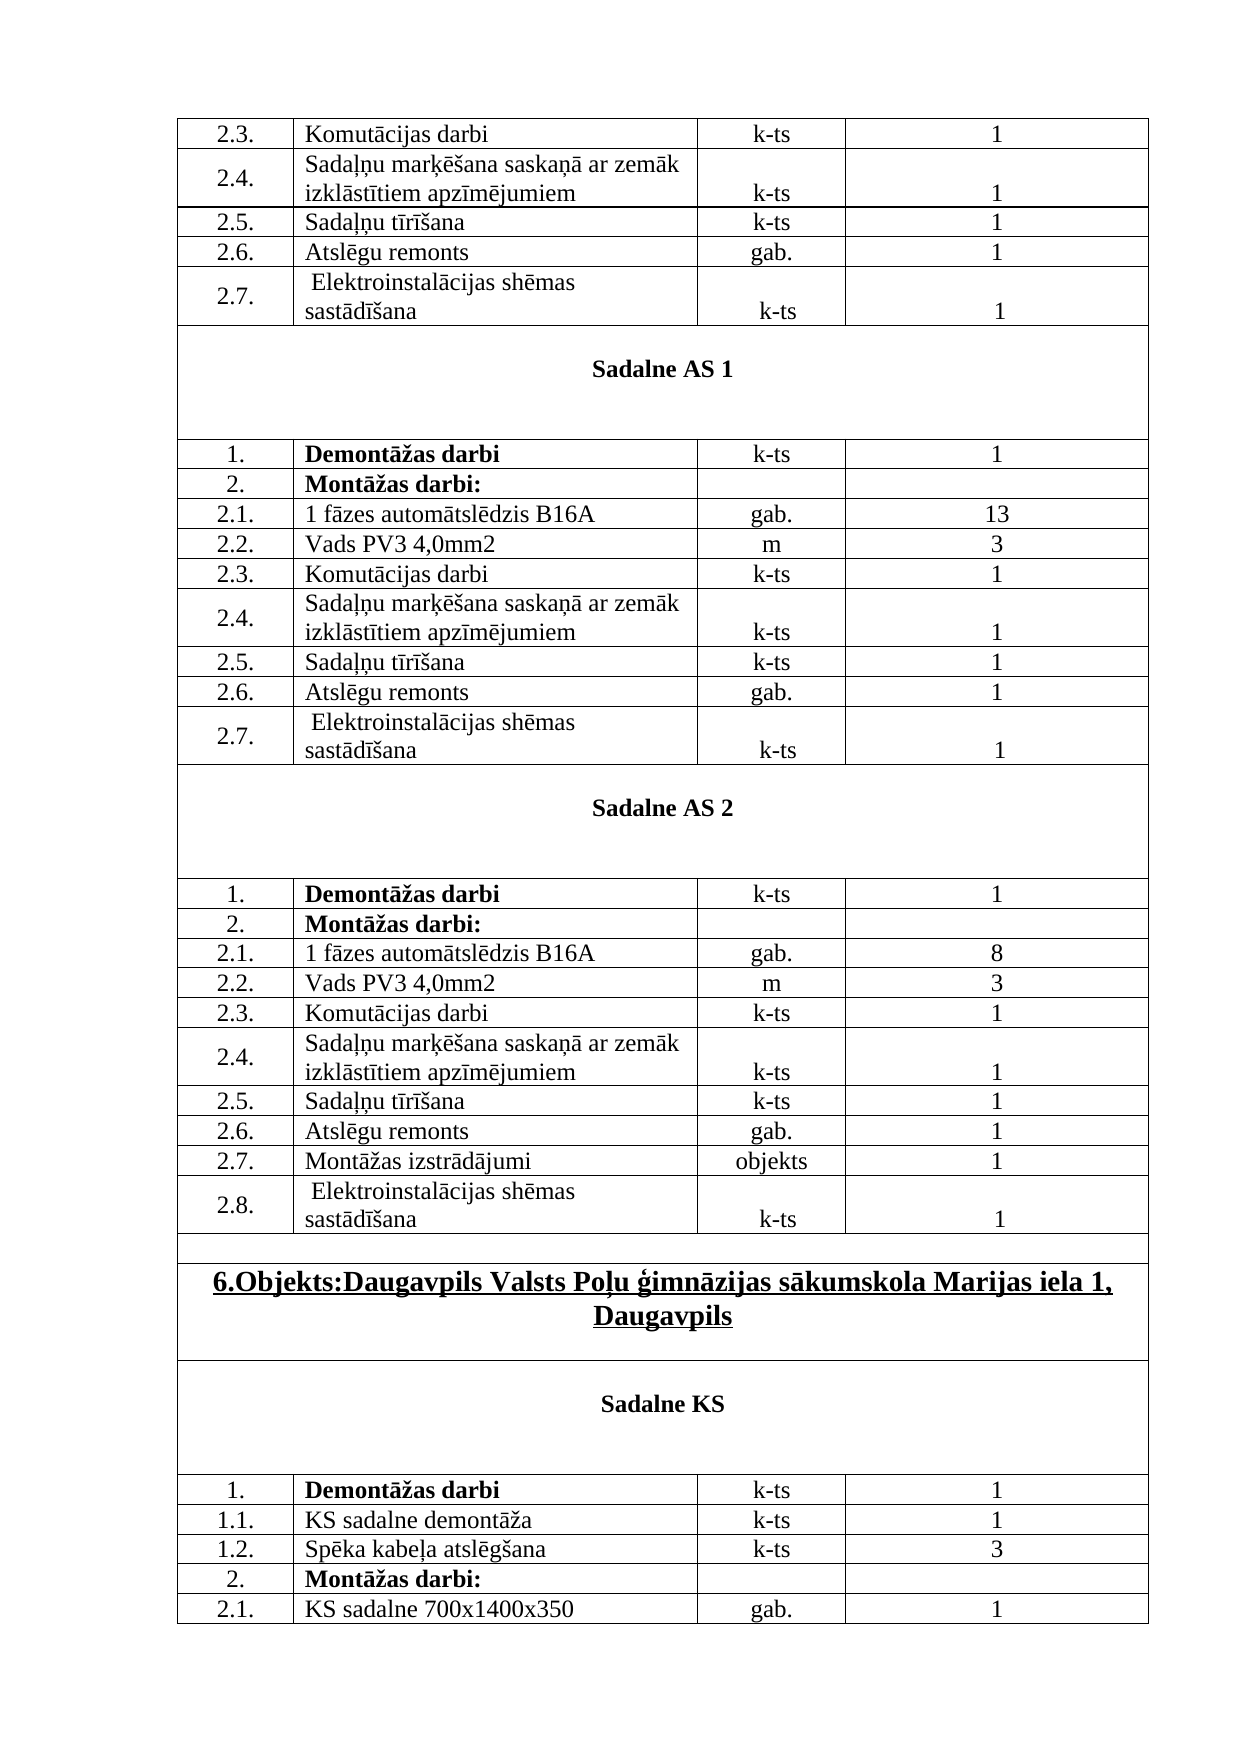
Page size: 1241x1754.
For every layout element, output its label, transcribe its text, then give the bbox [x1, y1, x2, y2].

table_cell 2.6. [178, 237, 293, 266]
table_cell k-ts [698, 119, 845, 148]
table_cell Elektroinstalācijas shēmas sastādīšana [294, 1176, 697, 1233]
table_cell 1 [846, 1086, 1148, 1115]
table_cell 8 [846, 939, 1148, 967]
table_cell k-ts [698, 1176, 845, 1233]
table_cell 1 [846, 1028, 1148, 1085]
table_cell [698, 909, 845, 937]
table_cell 2. [178, 909, 293, 937]
table_cell 2.3. [178, 559, 293, 587]
table_cell [846, 1564, 1148, 1593]
table_cell 1 [846, 589, 1148, 646]
table_cell gab. [698, 1116, 845, 1145]
table_cell Sadaļņu marķēšana saskaņā ar zemāk izklāstītiem apzīmējumiem [294, 149, 697, 206]
table_cell 1 [846, 559, 1148, 587]
table_cell gab. [698, 1594, 845, 1623]
table_cell m [698, 529, 845, 558]
table_cell Spēka kabeļa atslēgšana [294, 1535, 697, 1563]
table_cell 1 [846, 1116, 1148, 1145]
table_cell Sadalne AS 2 [178, 765, 1148, 878]
table_cell 1. [178, 879, 293, 908]
table_cell 1 [846, 119, 1148, 148]
table_cell Komutācijas darbi [294, 998, 697, 1027]
table_cell 2.5. [178, 1086, 293, 1115]
table_cell 2.1. [178, 1594, 293, 1623]
table_cell 1 [846, 1146, 1148, 1175]
table_cell 3 [846, 529, 1148, 558]
table_cell k-ts [698, 1535, 845, 1563]
table_cell Sadalne KS [178, 1361, 1148, 1474]
table_cell k-ts [698, 589, 845, 646]
table_cell 2.4. [178, 1028, 293, 1085]
table_cell Sadaļņu tīrīšana [294, 647, 697, 676]
table_cell Montāžas darbi: [294, 909, 697, 937]
table_cell Sadaļņu tīrīšana [294, 208, 697, 236]
table_cell k-ts [698, 1086, 845, 1115]
table_cell Sadaļņu tīrīšana [294, 1086, 697, 1115]
table_cell 1 fāzes automātslēdzis B16A [294, 939, 697, 967]
table_cell k-ts [698, 208, 845, 236]
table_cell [294, 1594, 697, 1623]
table_cell 2.7. [178, 1146, 293, 1175]
table_cell 6.Objekts:Daugavpils Valsts Poļu ģimnāzijas sākumskola Marijas iela 1, Daugavpils [178, 1264, 1148, 1360]
table_cell [846, 469, 1148, 498]
table_cell k-ts [698, 1505, 845, 1533]
table_cell Vads PV3 4,0mm2 [294, 529, 697, 558]
table_cell gab. [698, 237, 845, 266]
table_cell 1 [846, 440, 1148, 468]
table_cell 2.6. [178, 1116, 293, 1145]
table_cell 1 [846, 208, 1148, 236]
table_cell 1 [846, 707, 1148, 764]
table_cell 2.1. [178, 939, 293, 967]
table_cell objekts [698, 1146, 845, 1175]
table_cell Demontāžas darbi [294, 879, 697, 908]
table_cell gab. [698, 939, 845, 967]
table_cell gab. [698, 499, 845, 528]
table_cell 1 [846, 267, 1148, 324]
table_cell 1. [178, 440, 293, 468]
table_cell k-ts [698, 1028, 845, 1085]
table_cell 1 [846, 237, 1148, 266]
table_cell Sadaļņu marķēšana saskaņā ar zemāk izklāstītiem apzīmējumiem [294, 1028, 697, 1085]
table_cell 2. [178, 1564, 293, 1593]
table_cell k-ts [698, 440, 845, 468]
table_cell 1 fāzes automātslēdzis B16A [294, 499, 697, 528]
table_cell k-ts [698, 149, 845, 206]
table_cell m [698, 968, 845, 997]
table_cell Sadaļņu marķēšana saskaņā ar zemāk izklāstītiem apzīmējumiem [294, 589, 697, 646]
table_cell gab. [698, 677, 845, 706]
table_cell 2. [178, 469, 293, 498]
table_cell 1 [846, 1505, 1148, 1533]
table_cell 2.7. [178, 707, 293, 764]
table_cell 1 [846, 1176, 1148, 1233]
table_cell 1 [846, 647, 1148, 676]
table_cell 2.8. [178, 1176, 293, 1233]
table_cell 2.3. [178, 998, 293, 1027]
table_cell k-ts [698, 707, 845, 764]
table_cell 1 [846, 1475, 1148, 1504]
table_cell Sadalne AS 1 [178, 326, 1148, 438]
table_cell 3 [846, 968, 1148, 997]
table_cell Atslēgu remonts [294, 677, 697, 706]
table_cell 2.5. [178, 208, 293, 236]
table_cell 1.2. [178, 1535, 293, 1563]
table_cell KS sadalne demontāža [294, 1505, 697, 1533]
table_cell 1 [846, 677, 1148, 706]
table_cell 2.1. [178, 499, 293, 528]
table_cell k-ts [698, 879, 845, 908]
table_cell Vads PV3 4,0mm2 [294, 968, 697, 997]
table_cell Elektroinstalācijas shēmas sastādīšana [294, 707, 697, 764]
table_cell k-ts [698, 1475, 845, 1504]
table_cell 2.7. [178, 267, 293, 324]
table_cell [178, 1234, 1148, 1263]
table_cell [846, 909, 1148, 937]
table_cell Atslēgu remonts [294, 1116, 697, 1145]
table_cell k-ts [698, 559, 845, 587]
table_cell k-ts [698, 998, 845, 1027]
table_cell Komutācijas darbi [294, 559, 697, 587]
table_cell 2.4. [178, 149, 293, 206]
table_cell Komutācijas darbi [294, 119, 697, 148]
table_cell 3 [846, 1535, 1148, 1563]
table_cell 2.4. [178, 589, 293, 646]
table_cell Montāžas izstrādājumi [294, 1146, 697, 1175]
table_cell 2.3. [178, 119, 293, 148]
table_cell 1 [846, 998, 1148, 1027]
table_cell k-ts [698, 647, 845, 676]
table_cell 1. [178, 1475, 293, 1504]
table_cell Demontāžas darbi [294, 1475, 697, 1504]
table_cell Demontāžas darbi [294, 440, 697, 468]
table_cell 13 [846, 499, 1148, 528]
table_cell Montāžas darbi: [294, 469, 697, 498]
table_cell 1 [846, 879, 1148, 908]
table_cell Elektroinstalācijas shēmas sastādīšana [294, 267, 697, 324]
table_cell 2.6. [178, 677, 293, 706]
table_cell Atslēgu remonts [294, 237, 697, 266]
table_cell 1 [846, 1594, 1148, 1623]
table_cell 2.2. [178, 968, 293, 997]
table_cell [698, 469, 845, 498]
table_cell 2.5. [178, 647, 293, 676]
table_cell 1 [846, 149, 1148, 206]
table_cell 1.1. [178, 1505, 293, 1533]
table_cell 2.2. [178, 529, 293, 558]
table_cell [698, 1564, 845, 1593]
table_cell k-ts [698, 267, 845, 324]
table_cell Montāžas darbi: [294, 1564, 697, 1593]
